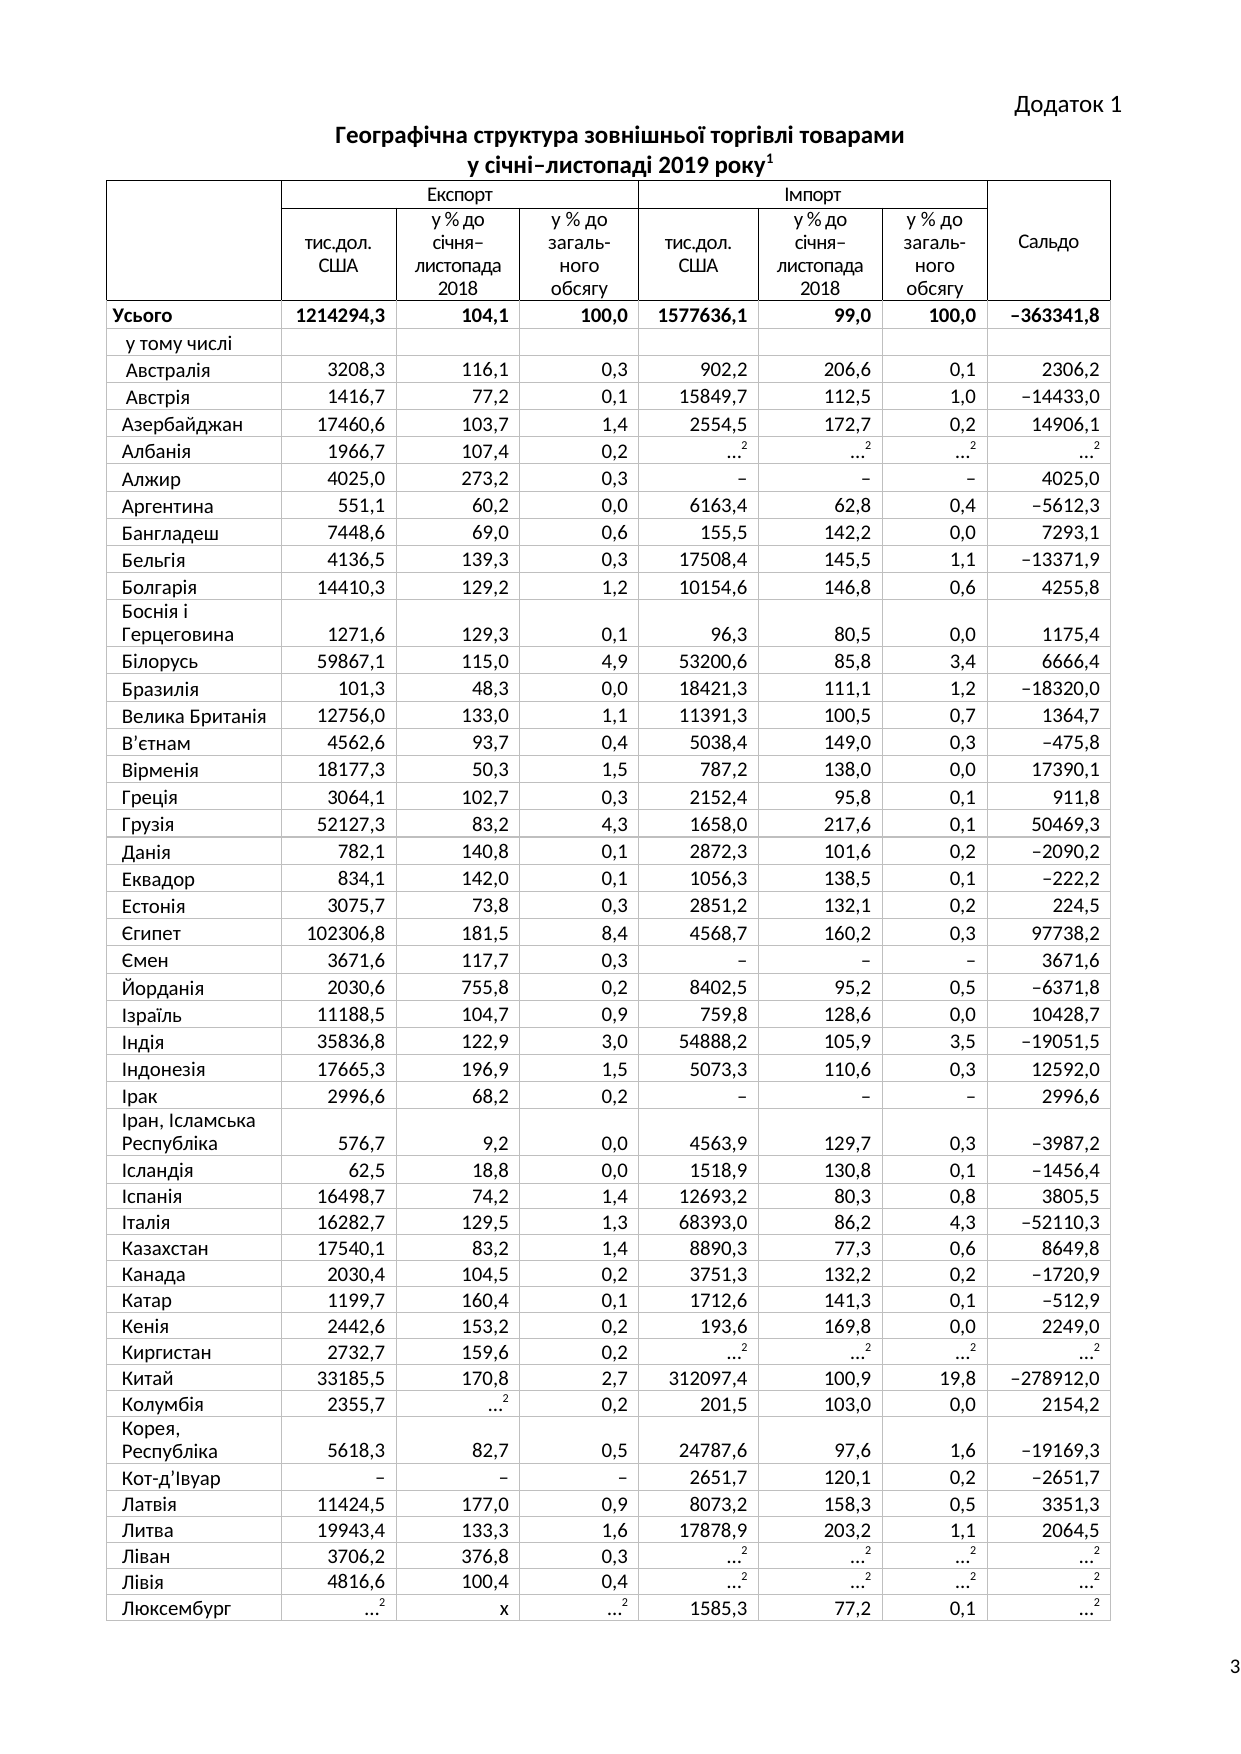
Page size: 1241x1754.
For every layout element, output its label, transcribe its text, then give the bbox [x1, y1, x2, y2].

table_cell 100,0 [520, 301, 638, 327]
table_cell 86,2 [759, 1209, 882, 1234]
table_cell 1,2 [520, 573, 638, 599]
table_cell Австралія [107, 356, 281, 382]
table_cell 146,8 [759, 573, 882, 599]
table_cell 181,5 [397, 919, 519, 945]
table_cell Киргистан [107, 1339, 281, 1364]
table_cell 100,9 [759, 1365, 882, 1390]
table_cell –18320,0 [988, 674, 1110, 701]
table_cell 10428,7 [988, 1001, 1110, 1027]
table_cell 83,2 [397, 1235, 519, 1260]
table_cell 0,5 [520, 1417, 638, 1463]
table_cell 1,2 [883, 674, 987, 701]
table_cell –14433,0 [988, 383, 1110, 409]
table_cell 120,1 [759, 1464, 882, 1490]
table_cell Китай [107, 1365, 281, 1390]
table_cell 1199,7 [282, 1287, 396, 1312]
table_cell Іспанія [107, 1184, 281, 1208]
table_cell 911,8 [988, 783, 1110, 809]
table_cell –2090,2 [988, 838, 1110, 864]
table_cell 153,2 [397, 1313, 519, 1338]
table_cell 177,0 [397, 1491, 519, 1516]
table_cell 1,0 [883, 383, 987, 409]
table_cell Індія [107, 1028, 281, 1054]
table_cell Кот-д’Івуар [107, 1464, 281, 1490]
table_cell 33185,5 [282, 1365, 396, 1390]
table_cell …2 [639, 1543, 758, 1568]
table_cell 1966,7 [282, 437, 396, 463]
table_cell 7293,1 [988, 519, 1110, 545]
table_cell 3805,5 [988, 1184, 1110, 1208]
table_cell 3706,2 [282, 1543, 396, 1568]
table_cell 62,8 [759, 492, 882, 518]
table_cell –5612,3 [988, 492, 1110, 518]
table_cell Вірменія [107, 756, 281, 782]
table_cell 117,7 [397, 946, 519, 972]
table_cell 0,2 [883, 838, 987, 864]
table_cell 141,3 [759, 1287, 882, 1312]
table_cell 0,1 [520, 383, 638, 409]
table_cell Білорусь [107, 647, 281, 673]
table_cell 2355,7 [282, 1391, 396, 1416]
table_cell 18421,3 [639, 674, 758, 701]
table_cell 133,3 [397, 1517, 519, 1542]
table_cell [282, 329, 396, 354]
table_cell Канада [107, 1261, 281, 1286]
table_cell –6371,8 [988, 974, 1110, 999]
table_cell 782,1 [282, 838, 396, 864]
table_cell …2 [520, 1595, 638, 1619]
table_cell 0,2 [520, 1313, 638, 1338]
table_cell у % до загаль- ного обсягу [883, 209, 987, 300]
table_cell 4568,7 [639, 919, 758, 945]
table_cell 160,2 [759, 919, 882, 945]
table_cell Ємен [107, 946, 281, 972]
table_cell –3987,2 [988, 1109, 1110, 1155]
table_cell 0,0 [883, 1391, 987, 1416]
table_cell Люксембург [107, 1595, 281, 1619]
table_cell 0,2 [520, 1082, 638, 1108]
table_cell 576,7 [282, 1109, 396, 1155]
table_cell 110,6 [759, 1055, 882, 1081]
table_cell 0,2 [520, 1391, 638, 1416]
table_cell 149,0 [759, 729, 882, 755]
table_cell 312097,4 [639, 1365, 758, 1390]
table_cell 1518,9 [639, 1156, 758, 1182]
table_cell 0,3 [883, 1055, 987, 1081]
table_cell 68393,0 [639, 1209, 758, 1234]
table_cell …2 [639, 1339, 758, 1364]
table_cell 12592,0 [988, 1055, 1110, 1081]
table_cell 2651,7 [639, 1464, 758, 1490]
table_cell 0,0 [883, 1313, 987, 1338]
table_cell …2 [988, 437, 1110, 463]
table_cell – [759, 464, 882, 491]
table_cell 93,7 [397, 729, 519, 755]
table_cell [520, 329, 638, 354]
table_cell 3671,6 [282, 946, 396, 972]
table_cell 52127,3 [282, 810, 396, 836]
table_cell 59867,1 [282, 647, 396, 673]
table_cell 0,0 [883, 1001, 987, 1027]
table_cell –52110,3 [988, 1209, 1110, 1234]
table_cell тис.дол. США [282, 209, 396, 300]
table_cell 0,0 [883, 600, 987, 646]
table_cell –19169,3 [988, 1417, 1110, 1463]
table_cell 50469,3 [988, 810, 1110, 836]
table_cell 8073,2 [639, 1491, 758, 1516]
table_cell [988, 329, 1110, 354]
table_cell 19943,4 [282, 1517, 396, 1542]
table_cell 115,0 [397, 647, 519, 673]
table_cell 133,0 [397, 702, 519, 728]
table_cell – [639, 946, 758, 972]
table_cell 0,1 [520, 865, 638, 891]
table_cell Аргентина [107, 492, 281, 518]
table_cell –19051,5 [988, 1028, 1110, 1054]
table_cell 4025,0 [988, 464, 1110, 491]
table_cell [397, 329, 519, 354]
table_cell 4562,6 [282, 729, 396, 755]
table_cell Індонезія [107, 1055, 281, 1081]
table_cell 50,3 [397, 756, 519, 782]
table_cell 0,1 [883, 865, 987, 891]
table_cell 0,4 [520, 1569, 638, 1594]
table_cell 5073,3 [639, 1055, 758, 1081]
table_cell 7448,6 [282, 519, 396, 545]
table_cell Латвія [107, 1491, 281, 1516]
table_cell 112,5 [759, 383, 882, 409]
table_cell 0,0 [520, 1109, 638, 1155]
table_cell [883, 329, 987, 354]
table_cell 201,5 [639, 1391, 758, 1416]
table_cell 3,4 [883, 647, 987, 673]
table_cell Лівія [107, 1569, 281, 1594]
table_cell – [520, 1464, 638, 1490]
table_cell 53200,6 [639, 647, 758, 673]
table_cell 158,3 [759, 1491, 882, 1516]
table_cell 902,2 [639, 356, 758, 382]
table_cell …2 [639, 1569, 758, 1594]
table_header [107, 181, 281, 300]
table_cell 170,8 [397, 1365, 519, 1390]
table_cell 0,1 [520, 1287, 638, 1312]
table_cell 129,5 [397, 1209, 519, 1234]
table_cell 19,8 [883, 1365, 987, 1390]
table_cell 273,2 [397, 464, 519, 491]
table_cell …2 [397, 1391, 519, 1416]
text Географічна структура зовнішньої торгівлі товарами [118, 119, 1122, 150]
table_cell 74,2 [397, 1184, 519, 1208]
table_cell Еквадор [107, 865, 281, 891]
table_cell 4816,6 [282, 1569, 396, 1594]
table_cell 1416,7 [282, 383, 396, 409]
table_cell 69,0 [397, 519, 519, 545]
table_cell 3,5 [883, 1028, 987, 1054]
table_cell …2 [759, 437, 882, 463]
table_cell у % до січня–листопада 2018 [397, 209, 519, 300]
table_cell …2 [988, 1569, 1110, 1594]
table_cell 99,0 [759, 301, 882, 327]
table_cell Бельгія [107, 546, 281, 572]
table_cell 138,5 [759, 865, 882, 891]
table_cell Албанія [107, 437, 281, 463]
table_cell Боснія і Герцеговина [107, 600, 281, 646]
table_cell 0,6 [883, 1235, 987, 1260]
table_cell 4025,0 [282, 464, 396, 491]
table_cell 139,3 [397, 546, 519, 572]
table_header Сальдо [988, 181, 1110, 300]
table_cell 0,3 [520, 356, 638, 382]
table_cell 2030,4 [282, 1261, 396, 1286]
table_cell …2 [883, 1543, 987, 1568]
table_cell 0,6 [883, 573, 987, 599]
table_cell 0,3 [520, 546, 638, 572]
table_cell 17508,4 [639, 546, 758, 572]
table_cell 0,5 [883, 974, 987, 999]
table_cell 140,8 [397, 838, 519, 864]
table_cell 0,3 [520, 1543, 638, 1568]
table_cell …2 [883, 437, 987, 463]
table_cell 1658,0 [639, 810, 758, 836]
table_cell 8402,5 [639, 974, 758, 999]
table_cell 142,2 [759, 519, 882, 545]
table_cell 217,6 [759, 810, 882, 836]
table_cell 17460,6 [282, 410, 396, 436]
table_cell 77,3 [759, 1235, 882, 1260]
table_cell 0,2 [883, 1464, 987, 1490]
table_cell 80,3 [759, 1184, 882, 1208]
table_cell 3208,3 [282, 356, 396, 382]
table_cell Азербайджан [107, 410, 281, 436]
table_cell 1577636,1 [639, 301, 758, 327]
table_cell 80,5 [759, 600, 882, 646]
table_cell 85,8 [759, 647, 882, 673]
text у січні–листопаді 2019 року1 [118, 150, 1122, 180]
table_cell 1175,4 [988, 600, 1110, 646]
table_cell 14906,1 [988, 410, 1110, 436]
table_cell 2872,3 [639, 838, 758, 864]
table_cell 0,2 [520, 974, 638, 999]
table_cell Велика Британія [107, 702, 281, 728]
table_cell …2 [883, 1569, 987, 1594]
table_cell 104,5 [397, 1261, 519, 1286]
table_cell 206,6 [759, 356, 882, 382]
table_cell 16498,7 [282, 1184, 396, 1208]
table_cell 18,8 [397, 1156, 519, 1182]
table_cell 2306,2 [988, 356, 1110, 382]
table_cell 0,3 [520, 946, 638, 972]
table_cell 0,1 [883, 1156, 987, 1182]
table_cell 0,2 [883, 892, 987, 918]
table_cell 376,8 [397, 1543, 519, 1568]
table_cell 102306,8 [282, 919, 396, 945]
table_cell 62,5 [282, 1156, 396, 1182]
table_cell 1,4 [520, 410, 638, 436]
table_cell …2 [759, 1543, 882, 1568]
table_cell 0,1 [883, 783, 987, 809]
table_cell Греція [107, 783, 281, 809]
table_cell – [883, 464, 987, 491]
table_cell 4136,5 [282, 546, 396, 572]
table_cell 0,1 [883, 1595, 987, 1619]
table_cell – [759, 946, 882, 972]
table_cell –512,9 [988, 1287, 1110, 1312]
table_cell 83,2 [397, 810, 519, 836]
table_cell Данія [107, 838, 281, 864]
table_cell 35836,8 [282, 1028, 396, 1054]
table_cell 17878,9 [639, 1517, 758, 1542]
table_cell 2442,6 [282, 1313, 396, 1338]
table_cell 68,2 [397, 1082, 519, 1108]
table_cell 4,3 [883, 1209, 987, 1234]
table_cell –1456,4 [988, 1156, 1110, 1182]
table_cell Ліван [107, 1543, 281, 1568]
table_cell Австрія [107, 383, 281, 409]
table_cell 8890,3 [639, 1235, 758, 1260]
table_cell 3064,1 [282, 783, 396, 809]
table_cell 130,8 [759, 1156, 882, 1182]
table_cell 3351,3 [988, 1491, 1110, 1516]
table_cell 24787,6 [639, 1417, 758, 1463]
table_cell 0,3 [520, 783, 638, 809]
table_cell – [397, 1464, 519, 1490]
table_cell 14410,3 [282, 573, 396, 599]
table_cell 0,0 [520, 492, 638, 518]
table_cell 1364,7 [988, 702, 1110, 728]
table_cell 0,2 [520, 437, 638, 463]
table_cell 1712,6 [639, 1287, 758, 1312]
table_cell 15849,7 [639, 383, 758, 409]
table_cell х [397, 1595, 519, 1619]
table_cell 102,7 [397, 783, 519, 809]
table_cell –363341,8 [988, 301, 1110, 327]
table_cell 1,5 [520, 1055, 638, 1081]
table_cell 0,4 [520, 729, 638, 755]
table_cell 12693,2 [639, 1184, 758, 1208]
table_cell 0,3 [520, 892, 638, 918]
table_cell 1271,6 [282, 600, 396, 646]
table_cell …2 [759, 1339, 882, 1364]
table_cell 0,6 [520, 519, 638, 545]
table_cell …2 [988, 1543, 1110, 1568]
table_cell 132,2 [759, 1261, 882, 1286]
table_cell 132,1 [759, 892, 882, 918]
table_cell –475,8 [988, 729, 1110, 755]
table_cell – [639, 1082, 758, 1108]
table_cell 1,1 [883, 546, 987, 572]
table_cell 0,7 [883, 702, 987, 728]
table_cell 100,5 [759, 702, 882, 728]
table_cell 1,5 [520, 756, 638, 782]
table_cell 138,0 [759, 756, 882, 782]
table_cell …2 [759, 1569, 882, 1594]
table_cell Казахстан [107, 1235, 281, 1260]
table_cell 1,1 [520, 702, 638, 728]
table_cell 0,1 [520, 838, 638, 864]
table_cell 787,2 [639, 756, 758, 782]
table_cell Корея, Республіка [107, 1417, 281, 1463]
table_cell Усього [107, 301, 281, 327]
table_cell 5618,3 [282, 1417, 396, 1463]
table_cell 103,7 [397, 410, 519, 436]
table_cell 11424,5 [282, 1491, 396, 1516]
table_cell 1,6 [520, 1517, 638, 1542]
table_cell 0,2 [520, 1261, 638, 1286]
table_cell 1,3 [520, 1209, 638, 1234]
table_cell Іран, Ісламська Республіка [107, 1109, 281, 1155]
table_cell 2,7 [520, 1365, 638, 1390]
table_cell 104,1 [397, 301, 519, 327]
table_cell тис.дол. США [639, 209, 758, 300]
table_header Експорт [282, 181, 638, 207]
table_cell Кенія [107, 1313, 281, 1338]
table_cell 0,4 [883, 492, 987, 518]
table_cell 0,3 [883, 1109, 987, 1155]
table_cell 2996,6 [282, 1082, 396, 1108]
table_cell 11391,3 [639, 702, 758, 728]
table_cell 1585,3 [639, 1595, 758, 1619]
table_cell 2030,6 [282, 974, 396, 999]
table_cell – [639, 464, 758, 491]
table_cell 101,6 [759, 838, 882, 864]
table_cell 0,2 [883, 410, 987, 436]
table_cell 224,5 [988, 892, 1110, 918]
table_cell 2996,6 [988, 1082, 1110, 1108]
table_cell 97,6 [759, 1417, 882, 1463]
table_cell 18177,3 [282, 756, 396, 782]
table_cell Грузія [107, 810, 281, 836]
table_cell 0,9 [520, 1491, 638, 1516]
table_cell 73,8 [397, 892, 519, 918]
table_cell 128,6 [759, 1001, 882, 1027]
table_cell 77,2 [397, 383, 519, 409]
table_cell 8,4 [520, 919, 638, 945]
table_cell Бразилія [107, 674, 281, 701]
table_cell 160,4 [397, 1287, 519, 1312]
table_cell 193,6 [639, 1313, 758, 1338]
table_cell 2064,5 [988, 1517, 1110, 1542]
table_cell 0,1 [883, 1287, 987, 1312]
table_cell 0,0 [883, 756, 987, 782]
table_cell 105,9 [759, 1028, 882, 1054]
table_cell …2 [282, 1595, 396, 1619]
table_cell 54888,2 [639, 1028, 758, 1054]
table_cell 104,7 [397, 1001, 519, 1027]
table_cell 1,1 [883, 1517, 987, 1542]
table_cell 2554,5 [639, 410, 758, 436]
table_cell 6666,4 [988, 647, 1110, 673]
table_cell …2 [988, 1339, 1110, 1364]
table_cell 2249,0 [988, 1313, 1110, 1338]
table_cell 95,2 [759, 974, 882, 999]
table_cell 116,1 [397, 356, 519, 382]
table_cell 60,2 [397, 492, 519, 518]
table_cell 0,3 [883, 729, 987, 755]
table_cell 759,8 [639, 1001, 758, 1027]
table_cell 172,7 [759, 410, 882, 436]
table_cell –2651,7 [988, 1464, 1110, 1490]
table_cell 5038,4 [639, 729, 758, 755]
table_cell –278912,0 [988, 1365, 1110, 1390]
table_cell 155,5 [639, 519, 758, 545]
table_cell 0,5 [883, 1491, 987, 1516]
table_cell Ісландія [107, 1156, 281, 1182]
table_cell Алжир [107, 464, 281, 491]
table_cell 12756,0 [282, 702, 396, 728]
text Додаток 1 [118, 89, 1122, 119]
table_cell Італія [107, 1209, 281, 1234]
table_cell 4,9 [520, 647, 638, 673]
table_cell 0,1 [883, 810, 987, 836]
table_cell 4,3 [520, 810, 638, 836]
table_cell Катар [107, 1287, 281, 1312]
table_cell 17665,3 [282, 1055, 396, 1081]
table_cell 48,3 [397, 674, 519, 701]
table_cell 1056,3 [639, 865, 758, 891]
table_cell 4255,8 [988, 573, 1110, 599]
table_cell 0,8 [883, 1184, 987, 1208]
table_cell 101,3 [282, 674, 396, 701]
table_cell 145,5 [759, 546, 882, 572]
table_cell 122,9 [397, 1028, 519, 1054]
table_cell 551,1 [282, 492, 396, 518]
table_cell 0,1 [883, 356, 987, 382]
table_cell Болгарія [107, 573, 281, 599]
table_cell 0,0 [520, 1156, 638, 1182]
table_cell Литва [107, 1517, 281, 1542]
table_cell 77,2 [759, 1595, 882, 1619]
table_cell 2732,7 [282, 1339, 396, 1364]
table_cell –1720,9 [988, 1261, 1110, 1286]
table_cell 0,2 [883, 1261, 987, 1286]
table_cell В’єтнам [107, 729, 281, 755]
table_cell 1214294,3 [282, 301, 396, 327]
table_cell –13371,9 [988, 546, 1110, 572]
table_cell 1,4 [520, 1235, 638, 1260]
table_cell – [282, 1464, 396, 1490]
table_cell 11188,5 [282, 1001, 396, 1027]
table_cell 129,2 [397, 573, 519, 599]
table_cell 834,1 [282, 865, 396, 891]
table_cell у тому числі [107, 329, 281, 354]
table_cell 3075,7 [282, 892, 396, 918]
table_cell 0,1 [520, 600, 638, 646]
table_cell 17540,1 [282, 1235, 396, 1260]
table_cell 82,7 [397, 1417, 519, 1463]
table_cell [639, 329, 758, 354]
table_cell …2 [988, 1595, 1110, 1619]
table_cell 100,0 [883, 301, 987, 327]
table_cell 196,9 [397, 1055, 519, 1081]
table_cell – [883, 1082, 987, 1108]
table_cell 3,0 [520, 1028, 638, 1054]
table_cell 0,3 [883, 919, 987, 945]
table_cell …2 [883, 1339, 987, 1364]
table_cell у % до січня–листопада 2018 [759, 209, 882, 300]
table_cell 129,3 [397, 600, 519, 646]
table_cell 100,4 [397, 1569, 519, 1594]
table_cell – [883, 946, 987, 972]
table_cell 0,3 [520, 464, 638, 491]
table_cell …2 [639, 437, 758, 463]
table_cell 3671,6 [988, 946, 1110, 972]
table_cell Естонія [107, 892, 281, 918]
table_cell 6163,4 [639, 492, 758, 518]
table_cell 1,6 [883, 1417, 987, 1463]
table_cell 129,7 [759, 1109, 882, 1155]
table_cell 9,2 [397, 1109, 519, 1155]
table_cell 142,0 [397, 865, 519, 891]
table_cell – [759, 1082, 882, 1108]
table_cell 103,0 [759, 1391, 882, 1416]
table_cell 0,0 [883, 519, 987, 545]
table_cell Ірак [107, 1082, 281, 1108]
table_cell [759, 329, 882, 354]
table_cell Єгипет [107, 919, 281, 945]
table_cell 2154,2 [988, 1391, 1110, 1416]
table_cell 4563,9 [639, 1109, 758, 1155]
table_cell 8649,8 [988, 1235, 1110, 1260]
table_cell Бангладеш [107, 519, 281, 545]
table_cell 111,1 [759, 674, 882, 701]
table_cell 16282,7 [282, 1209, 396, 1234]
table_cell 169,8 [759, 1313, 882, 1338]
table_cell 203,2 [759, 1517, 882, 1542]
table_cell 95,8 [759, 783, 882, 809]
table_cell 96,3 [639, 600, 758, 646]
table_cell 0,0 [520, 674, 638, 701]
table_cell Ізраїль [107, 1001, 281, 1027]
table_cell 17390,1 [988, 756, 1110, 782]
table_cell у % до загаль- ного обсягу [520, 209, 638, 300]
table_cell –222,2 [988, 865, 1110, 891]
table_cell 159,6 [397, 1339, 519, 1364]
table_cell 0,9 [520, 1001, 638, 1027]
table_cell 2152,4 [639, 783, 758, 809]
table_cell 0,2 [520, 1339, 638, 1364]
table_cell Колумбія [107, 1391, 281, 1416]
table_cell 10154,6 [639, 573, 758, 599]
table_cell 107,4 [397, 437, 519, 463]
table_cell 2851,2 [639, 892, 758, 918]
table_cell Йорданія [107, 974, 281, 999]
table_cell 97738,2 [988, 919, 1110, 945]
table_cell 3751,3 [639, 1261, 758, 1286]
table_cell 1,4 [520, 1184, 638, 1208]
table_cell 755,8 [397, 974, 519, 999]
table_header Імпорт [639, 181, 987, 207]
